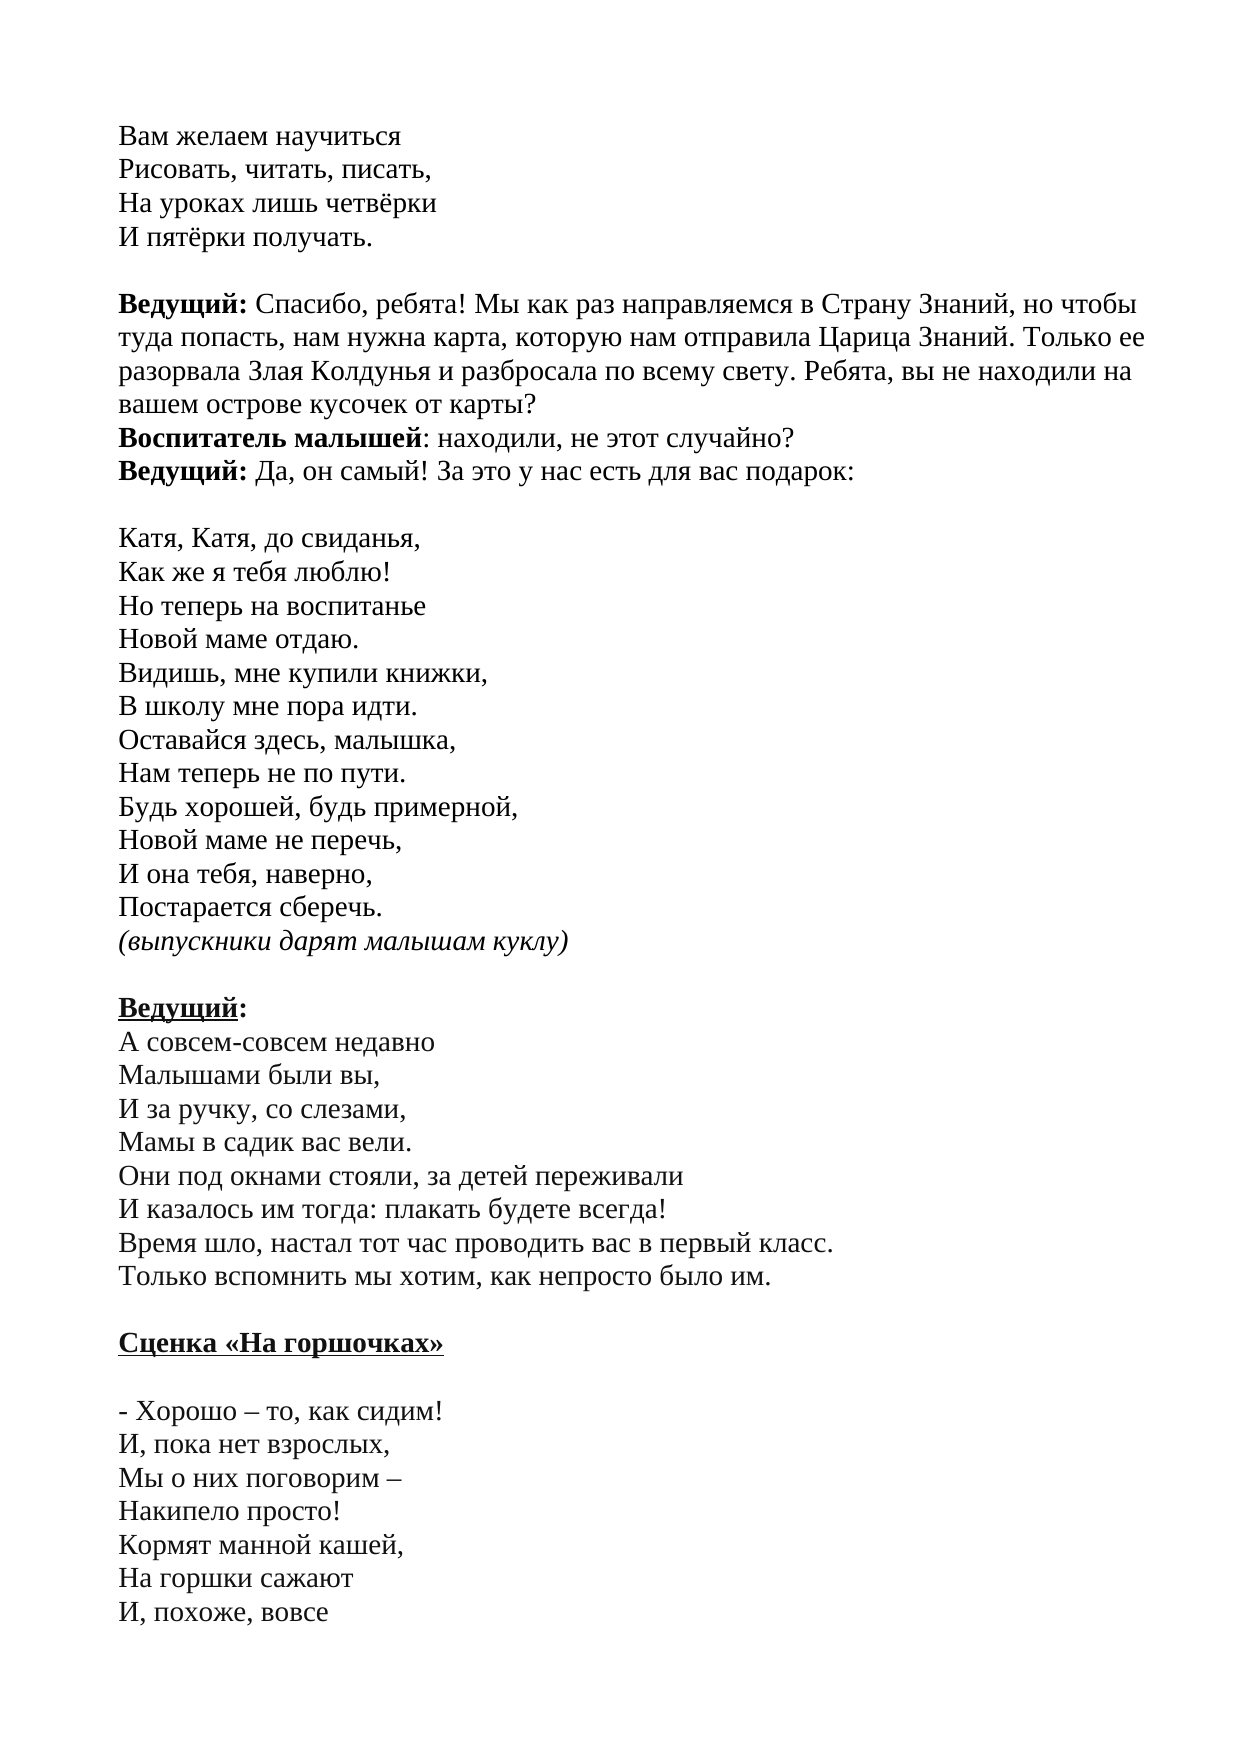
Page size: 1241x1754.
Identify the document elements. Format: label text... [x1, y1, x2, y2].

text И за ручку, со слезами, [118, 1091, 1152, 1124]
text Как же я тебя люблю! [118, 554, 1152, 588]
text Видишь, мне купили книжки, [118, 655, 1152, 688]
text Постарается сберечь. [118, 889, 1152, 923]
text И, похоже, вовсе [118, 1594, 1152, 1627]
text И она тебя, наверно, [118, 856, 1152, 889]
text Катя, Катя, до свиданья, [118, 521, 1152, 554]
text Малышами были вы, [118, 1057, 1152, 1091]
text Будь хорошей, будь примерной, [118, 789, 1152, 822]
text Новой маме не перечь, [118, 822, 1152, 856]
text И, пока нет взрослых, [118, 1426, 1152, 1460]
text Вам желаем научиться [118, 118, 1152, 152]
text Но теперь на воспитанье [118, 588, 1152, 621]
text Время шло, настал тот час проводить вас в первый класс. [118, 1225, 1152, 1258]
text Мамы в садик вас вели. [118, 1124, 1152, 1158]
text И казалось им тогда: плакать будете всегда! [118, 1191, 1152, 1225]
text Рисовать, читать, писать, [118, 152, 1152, 185]
text На горшки сажают [118, 1560, 1152, 1594]
text В школу мне пора идти. [118, 688, 1152, 722]
text Ведущий: [118, 990, 1152, 1024]
text Накипело просто! [118, 1493, 1152, 1527]
text Только вспомнить мы хотим, как непросто было им. [118, 1258, 1152, 1292]
text На уроках лишь четвёрки [118, 185, 1152, 219]
text Новой маме отдаю. [118, 621, 1152, 655]
text (выпускники дарят малышам куклу) [118, 923, 1152, 957]
text Ведущий: Спасибо, ребята! Мы как раз направляемся в Страну Знаний, но чтобы туда попасть, нам нужна карта, которую нам отправила Царица Знаний. Только ее разорвала Злая Колдунья и разбросала по всему свету. Ребята, вы не находили на вашем острове кусочек от карты? [118, 286, 1152, 420]
text Мы о них поговорим – [118, 1460, 1152, 1493]
text Они под окнами стояли, за детей переживали [118, 1158, 1152, 1191]
text А совсем-совсем недавно [118, 1024, 1152, 1057]
text Оставайся здесь, малышка, [118, 722, 1152, 755]
text Кормят манной кашей, [118, 1527, 1152, 1560]
text Сценка «На горшочках» [118, 1326, 1152, 1359]
text Нам теперь не по пути. [118, 755, 1152, 789]
text Воспитатель малышей: находили, не этот случайно? [118, 420, 1152, 453]
text И пятёрки получать. [118, 219, 1152, 252]
text Ведущий: Да, он самый! За это у нас есть для вас подарок: [118, 453, 1152, 487]
text - Хорошо – то, как сидим! [118, 1393, 1152, 1426]
